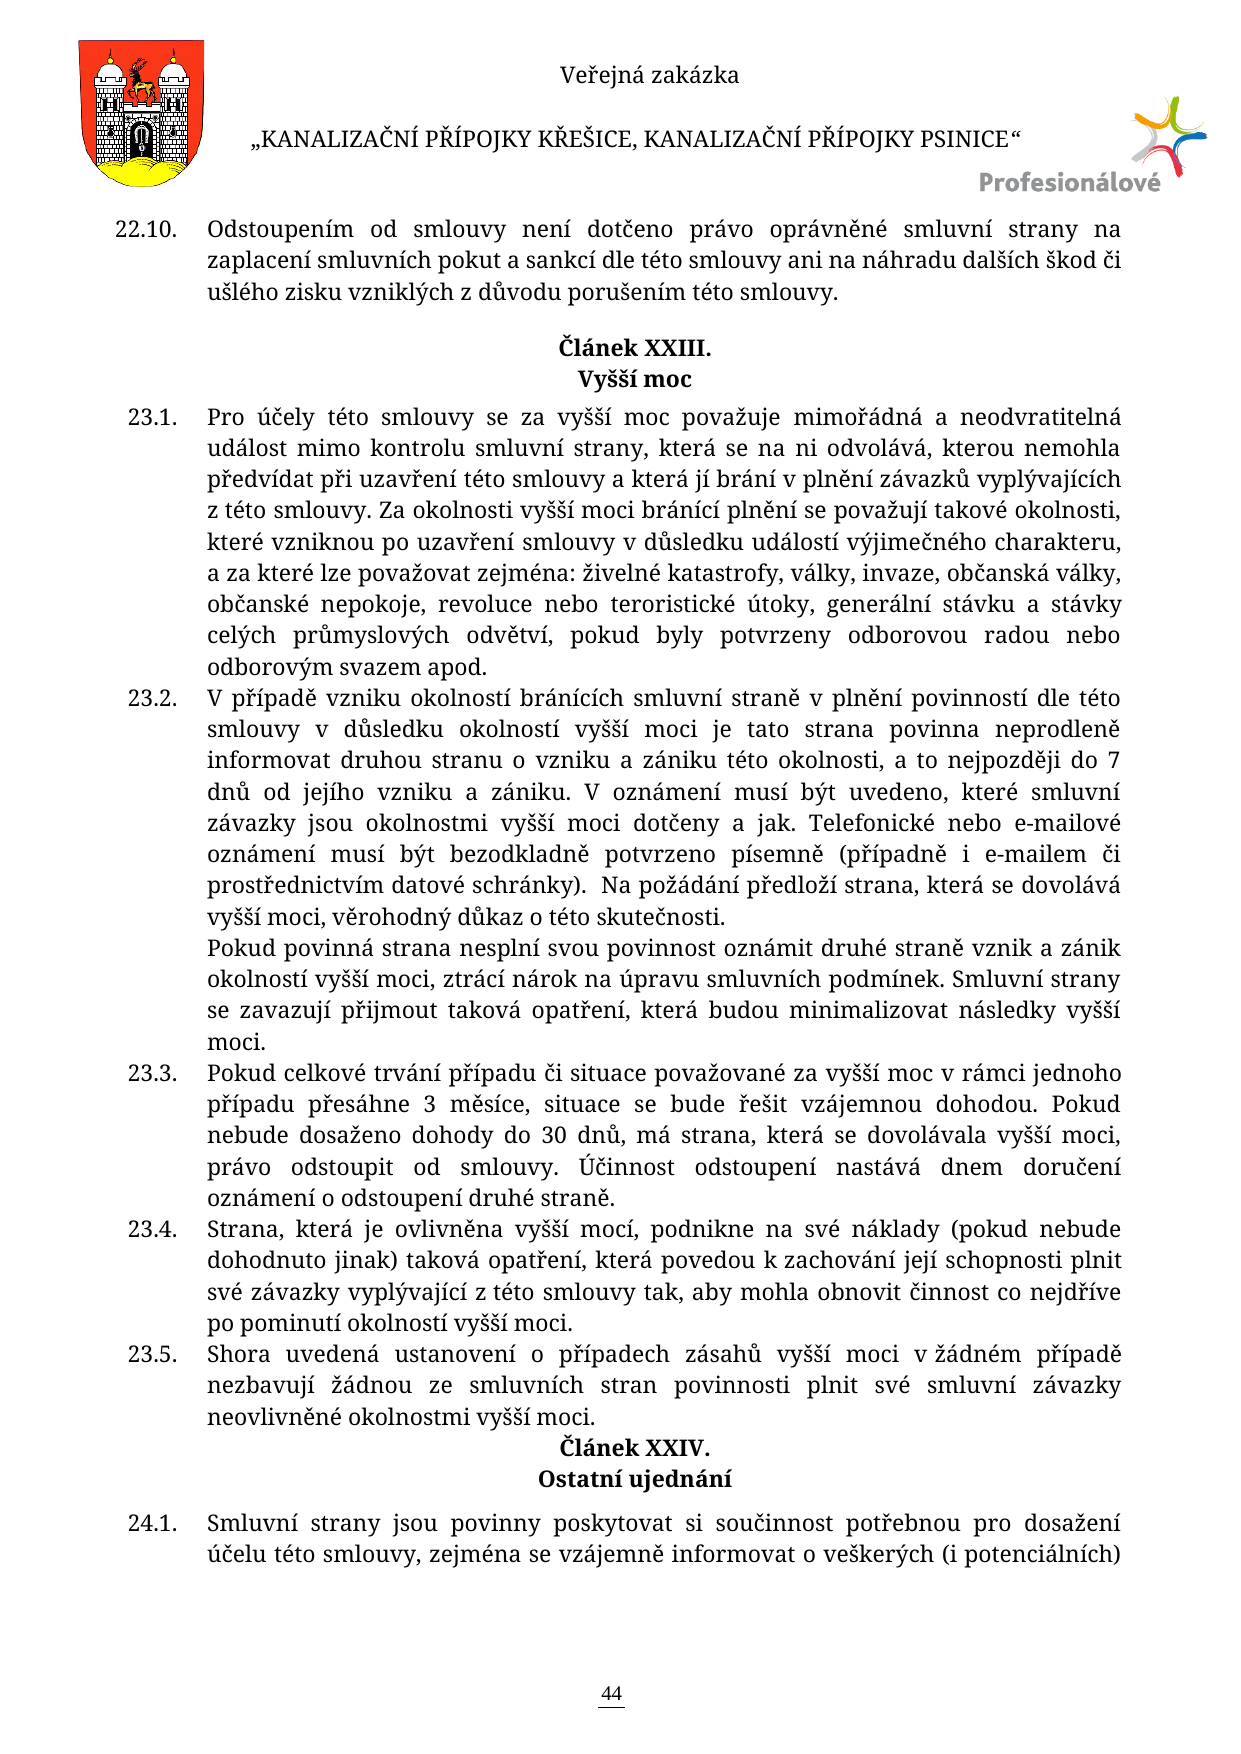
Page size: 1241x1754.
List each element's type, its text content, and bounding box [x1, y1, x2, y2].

subtitle Vyšší moc [148, 363, 1122, 394]
list Strana, která je ovlivněna vyšší mocí, podnikne na své náklady (pokud nebude dohodnuto jinak) taková opatření, která povedou k zachování její schopnosti plnit své závazky vyplývající z této smlouvy tak, aby mohla obnovit činnost co nejdříve po pominutí okolností vyšší moci. [177, 1213, 1122, 1338]
list Odstoupením od smlouvy není dotčeno právo oprávněné smluvní strany na zaplacení smluvních pokut a sankcí dle této smlouvy ani na náhradu dalších škod či ušlého zisku vzniklých z důvodu porušením této smlouvy. [177, 213, 1122, 307]
list V případě vzniku okolností bránících smluvní straně v plnění povinností dle této smlouvy v důsledku okolností vyšší moci je tato strana povinna neprodleně informovat druhou stranu o vzniku a zániku této okolnosti, a to nejpozději do 7 dnů od jejího vzniku a zániku. V oznámení musí být uvedeno, které smluvní závazky jsou okolnostmi vyšší moci dotčeny a jak. Telefonické nebo e-mailové oznámení musí být bezodkladně potvrzeno písemně (případně i e-mailem či prostřednictvím datové schránky). Na požádání předloží strana, která se dovolává vyšší moci, věrohodný důkaz o této skutečnosti. [177, 682, 1122, 932]
list Pokud celkové trvání případu či situace považované za vyšší moc v rámci jednoho případu přesáhne 3 měsíce, situace se bude řešit vzájemnou dohodou. Pokud nebude dosaženo dohody do 30 dnů, má strana, která se dovolávala vyšší moci, právo odstoupit od smlouvy. Účinnost odstoupení nastává dnem doručení oznámení o odstoupení druhé straně. [177, 1057, 1122, 1213]
subtitle Ostatní ujednání [148, 1463, 1122, 1494]
list Pro účely této smlouvy se za vyšší moc považuje mimořádná a neodvratitelná událost mimo kontrolu smluvní strany, která se na ni odvolává, kterou nemohla předvídat při uzavření této smlouvy a která jí brání v plnění závazků vyplývajících z této smlouvy. Za okolnosti vyšší moci bránící plnění se považují takové okolnosti, které vzniknou po uzavření smlouvy v důsledku událostí výjimečného charakteru, a za které lze považovat zejména: živelné katastrofy, války, invaze, občanská války, občanské nepokoje, revoluce nebo teroristické útoky, generální stávku a stávky celých průmyslových odvětví, pokud byly potvrzeny odborovou radou nebo odborovým svazem apod. [177, 401, 1122, 682]
picture [962, 82, 1220, 212]
list Shora uvedená ustanovení o případech zásahů vyšší moci v žádném případě nezbavují žádnou ze smluvních stran povinnosti plnit své smluvní závazky neovlivněné okolnostmi vyšší moci. [177, 1338, 1122, 1432]
subtitle Článek XXIII. [148, 332, 1122, 363]
picture [78, 40, 205, 187]
list Pokud povinná strana nesplní svou povinnost oznámit druhé straně vznik a zánik okolností vyšší moci, ztrácí nárok na úpravu smluvních podmínek. Smluvní strany se zavazují přijmout taková opatření, která budou minimalizovat následky vyšší moci. [207, 932, 1122, 1057]
text Článek XXIV. [148, 1432, 1122, 1463]
